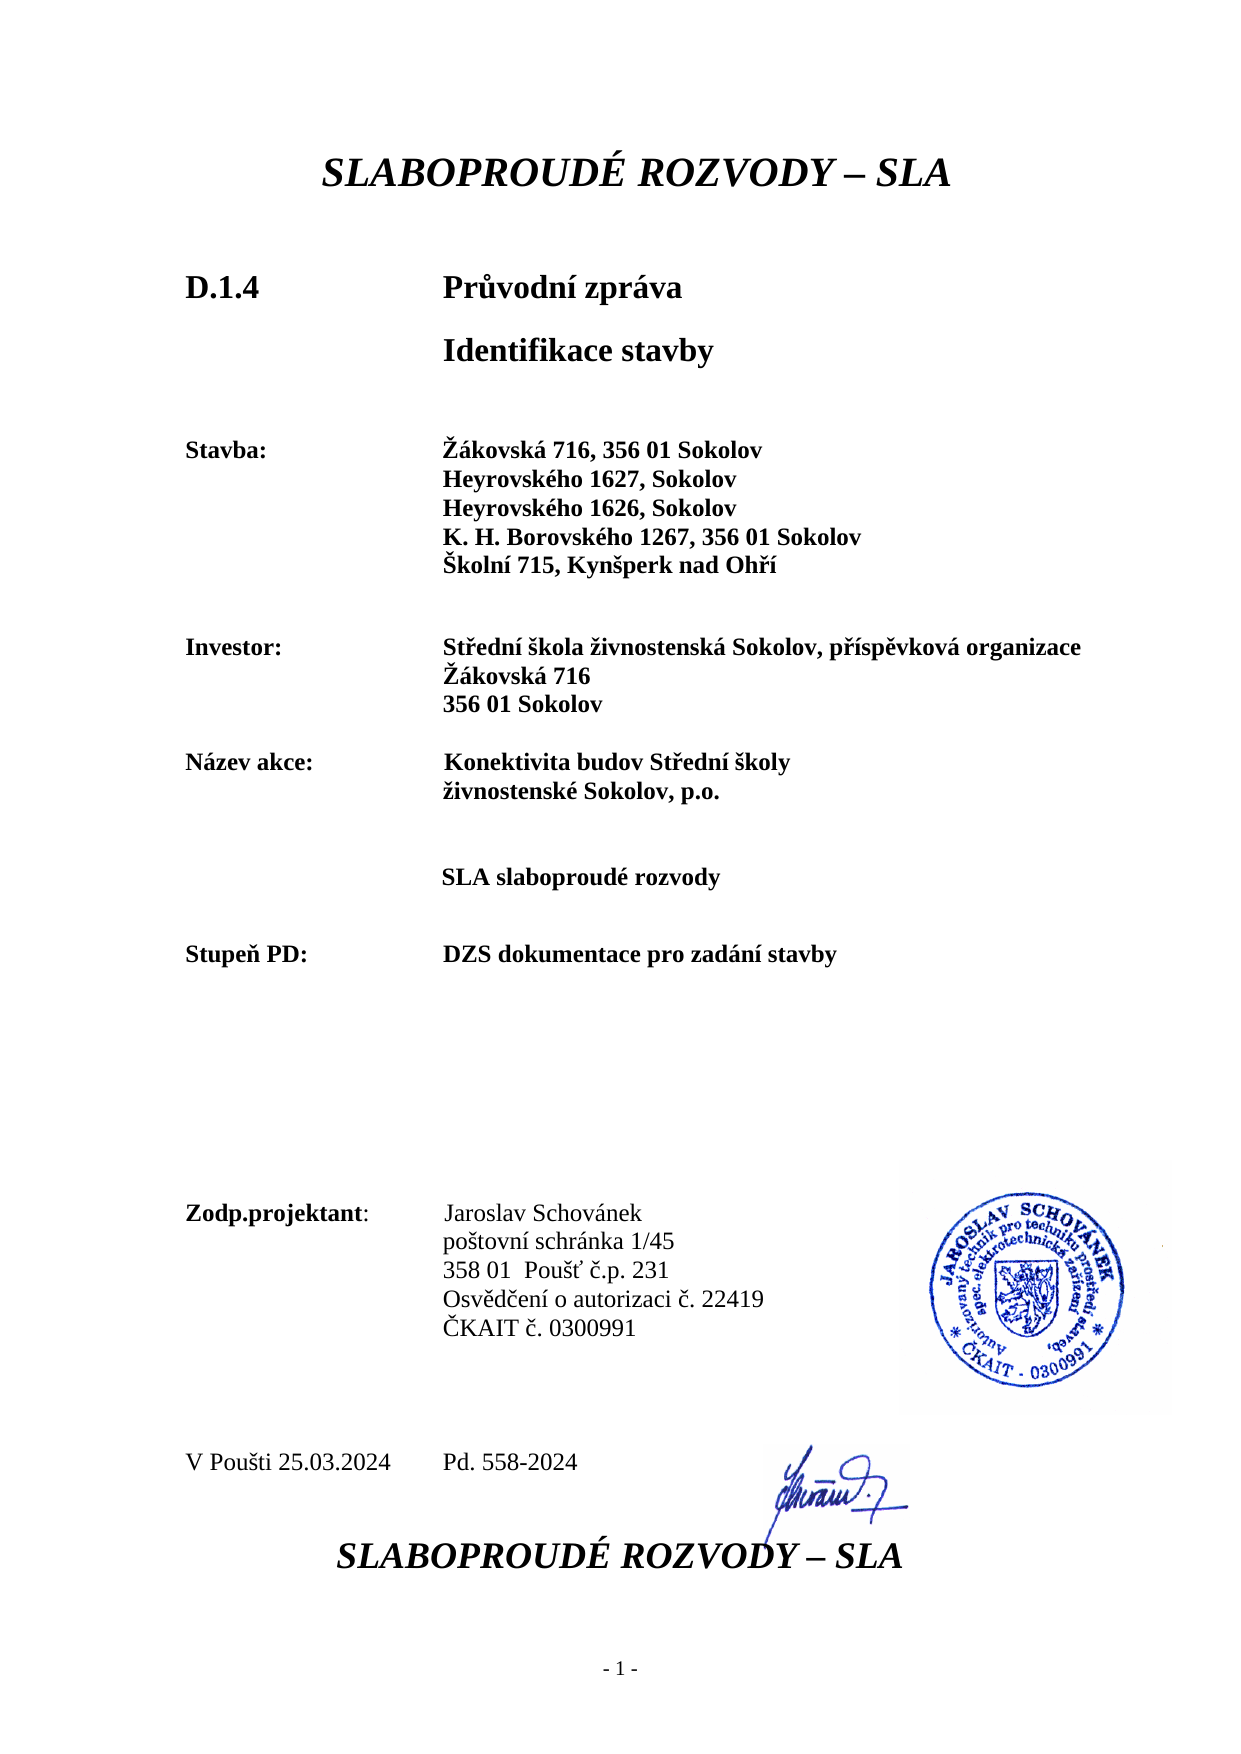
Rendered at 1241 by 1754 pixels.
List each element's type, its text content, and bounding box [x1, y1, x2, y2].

picture [762, 1476, 910, 1533]
text Školní 715, Kynšperk nad Ohří [148, 551, 1093, 579]
text Název akce: Konektivita budov Střední školy [185, 747, 1093, 776]
text SLABOPROUDÉ ROZVODY – SLA [185, 148, 1093, 196]
text Zodp.projektant: Jaroslav Schovánek [185, 1198, 1093, 1226]
text živnostenské Sokolov, p.o. [369, 776, 1093, 804]
text 358 01 Poušť č.p. 231 [185, 1255, 1093, 1284]
text poštovní schránka 1/45 [185, 1226, 1093, 1255]
text V Poušti 25.03.2024 Pd. 558-2024 [185, 1447, 1093, 1476]
picture [898, 1160, 1172, 1415]
subtitle SLABOPROUDÉ ROZVODY – SLA [148, 1533, 1093, 1576]
text Stavba: Žákovská 716, 356 01 Sokolov [148, 436, 1093, 464]
text Heyrovského 1627, Sokolov [148, 464, 1093, 493]
text Heyrovského 1626, Sokolov [148, 493, 1093, 522]
text Stupeň PD: DZS dokumentace pro zadání stavby [185, 939, 1093, 968]
text SLA slaboproudé rozvody [185, 862, 1093, 891]
text ČKAIT č. 0300991 [185, 1313, 1093, 1341]
text Osvědčení o autorizaci č. 22419 [185, 1284, 1093, 1313]
text 356 01 Sokolov [406, 689, 1093, 718]
text Žákovská 716 [185, 661, 1093, 689]
text D.1.4 Průvodní zpráva [185, 268, 1093, 306]
text Identifikace stavby [406, 330, 1093, 368]
text Investor: Střední škola živnostenská Sokolov, příspěvková organizace [185, 632, 1093, 661]
text K. H. Borovského 1267, 356 01 Sokolov [148, 522, 1093, 551]
